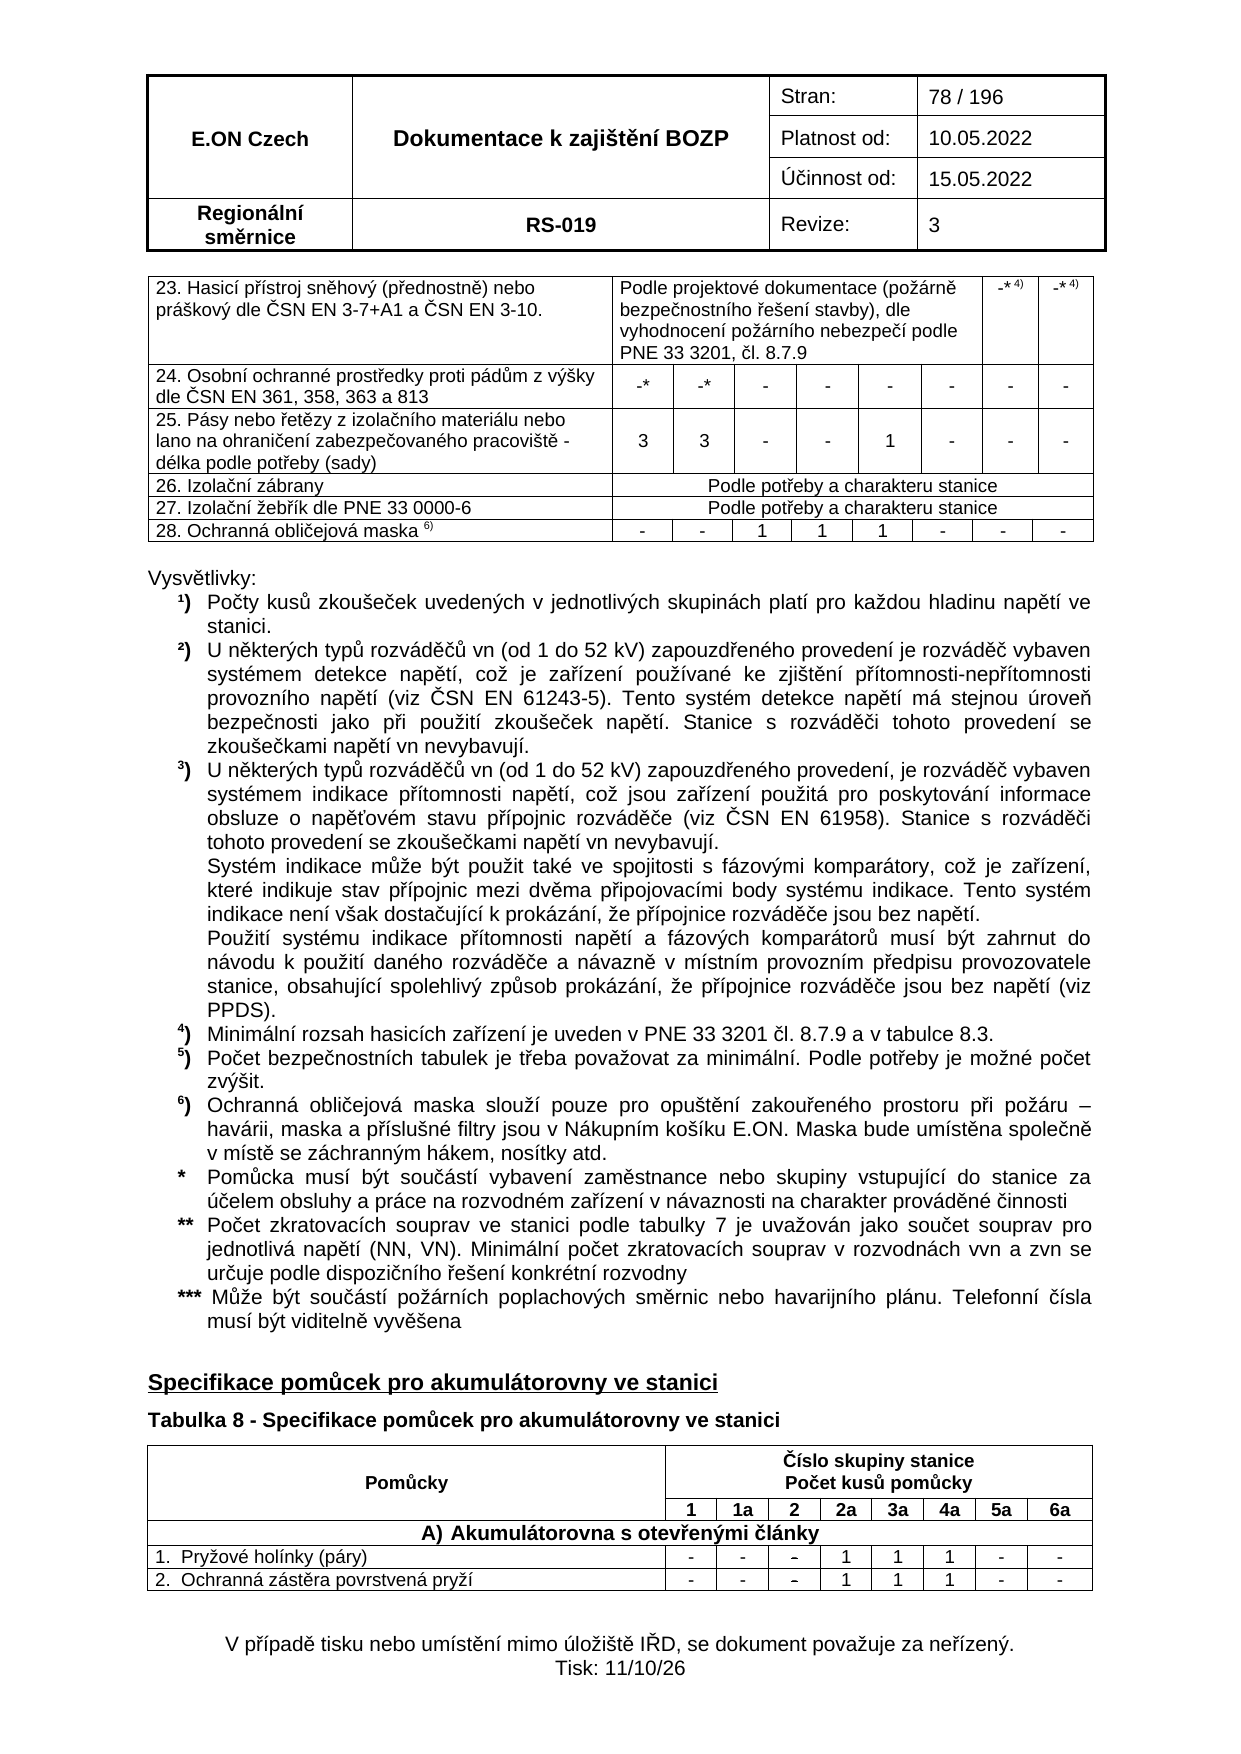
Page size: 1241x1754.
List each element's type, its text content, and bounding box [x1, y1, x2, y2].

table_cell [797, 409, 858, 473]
text ** Počet zkratovacích souprav ve stanici podle tabulky 7 je uvažován jako součet souprav pro jednotlivá napětí (NN, VN). Minimální počet zkratovacích souprav v rozvodnách vvn a zvn se určuje podle dispozičního řešení konkrétní rozvodny [177, 1213, 1092, 1285]
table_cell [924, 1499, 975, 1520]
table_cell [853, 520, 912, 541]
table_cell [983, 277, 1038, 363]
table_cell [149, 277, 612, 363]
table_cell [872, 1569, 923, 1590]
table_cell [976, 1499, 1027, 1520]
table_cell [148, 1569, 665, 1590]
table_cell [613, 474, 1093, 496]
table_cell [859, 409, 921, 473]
text Použití systému indikace přítomnosti napětí a fázových komparátorů musí být zahrnut do návodu k použití daného rozváděče a návazně v místním provozním předpisu provozovatele stanice, obsahující spolehlivý způsob prokázání, že přípojnice rozváděče jsou bez napětí (viz PPDS). [207, 926, 1092, 1021]
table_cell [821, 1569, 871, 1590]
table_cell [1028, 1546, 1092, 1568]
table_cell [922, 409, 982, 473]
text Systém indikace může být použit také ve spojitosti s fázovými komparátory, což je zařízení, které indikuje stav přípojnic mezi dvěma připojovacími body systému indikace. Tento systém indikace není však dostačující k prokázání, že přípojnice rozváděče jsou bez napětí. [207, 854, 1092, 926]
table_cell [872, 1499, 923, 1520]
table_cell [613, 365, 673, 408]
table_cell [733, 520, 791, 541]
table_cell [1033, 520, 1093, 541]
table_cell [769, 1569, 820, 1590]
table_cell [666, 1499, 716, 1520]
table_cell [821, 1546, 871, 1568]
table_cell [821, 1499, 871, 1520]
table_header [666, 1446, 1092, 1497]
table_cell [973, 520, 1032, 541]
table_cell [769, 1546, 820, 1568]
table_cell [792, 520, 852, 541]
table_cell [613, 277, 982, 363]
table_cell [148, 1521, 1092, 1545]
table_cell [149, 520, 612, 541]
text ¹) Počty kusů zkoušeček uvedených v jednotlivých skupinách platí pro každou hladinu napětí ve stanici. [177, 590, 1092, 638]
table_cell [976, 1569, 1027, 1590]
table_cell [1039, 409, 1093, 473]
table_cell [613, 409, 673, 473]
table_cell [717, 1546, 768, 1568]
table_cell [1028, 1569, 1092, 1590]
text 5) Počet bezpečnostních tabulek je třeba považovat za minimální. Podle potřeby je možné počet zvýšit. [177, 1045, 1092, 1093]
text 6) Ochranná obličejová maska slouží pouze pro opuštění zakouřeného prostoru při požáru – havárii, maska a příslušné filtry jsou v Nákupním košíku E.ON. Maska bude umístěna společně v místě se záchranným hákem, nosítky atd. [177, 1093, 1092, 1165]
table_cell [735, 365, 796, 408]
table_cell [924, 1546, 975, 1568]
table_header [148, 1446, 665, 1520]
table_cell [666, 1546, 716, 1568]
text * Pomůcka musí být součástí vybavení zaměstnance nebo skupiny vstupující do stanice za účelem obsluhy a práce na rozvodném zařízení v návaznosti na charakter prováděné činnosti [177, 1165, 1092, 1213]
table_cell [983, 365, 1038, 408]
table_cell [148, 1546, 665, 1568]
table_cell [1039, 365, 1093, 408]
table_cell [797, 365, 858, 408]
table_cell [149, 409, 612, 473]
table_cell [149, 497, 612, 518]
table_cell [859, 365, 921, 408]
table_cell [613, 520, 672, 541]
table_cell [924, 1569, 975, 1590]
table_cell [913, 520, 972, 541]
text 4) Minimální rozsah hasicích zařízení je uveden v PNE 33 3201 čl. 8.7.9 a v tabulce 8.3. [177, 1021, 1092, 1045]
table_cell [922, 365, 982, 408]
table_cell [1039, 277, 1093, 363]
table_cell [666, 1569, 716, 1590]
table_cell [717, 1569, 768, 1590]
text *** Může být součástí požárních poplachových směrnic nebo havarijního plánu. Telefonní čísla musí být viditelně vyvěšena [177, 1285, 1092, 1333]
text Tabulka 8 - Specifikace pomůcek pro akumulátorovny ve stanici [148, 1408, 1092, 1432]
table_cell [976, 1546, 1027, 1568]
title Specifikace pomůcek pro akumulátorovny ve stanici [148, 1369, 1092, 1396]
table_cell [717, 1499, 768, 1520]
text ²) U některých typů rozváděčů vn (od 1 do 52 kV) zapouzdřeného provedení je rozváděč vybaven systémem detekce napětí, což je zařízení používané ke zjištění přítomnosti-nepřítomnosti provozního napětí (viz ČSN EN 61243-5). Tento systém detekce napětí má stejnou úroveň bezpečnosti jako při použití zkoušeček napětí. Stanice s rozváděči tohoto provedení se zkoušečkami napětí vn nevybavují. [177, 638, 1092, 758]
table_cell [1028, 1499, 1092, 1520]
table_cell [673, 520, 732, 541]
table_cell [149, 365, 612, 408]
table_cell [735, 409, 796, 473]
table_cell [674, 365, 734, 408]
text 3) U některých typů rozváděčů vn (od 1 do 52 kV) zapouzdřeného provedení, je rozváděč vybaven systémem indikace přítomnosti napětí, což jsou zařízení použitá pro poskytování informace obsluze o napěťovém stavu přípojnic rozváděče (viz ČSN EN 61958). Stanice s rozváděči tohoto provedení se zkoušečkami napětí vn nevybavují. [177, 758, 1092, 854]
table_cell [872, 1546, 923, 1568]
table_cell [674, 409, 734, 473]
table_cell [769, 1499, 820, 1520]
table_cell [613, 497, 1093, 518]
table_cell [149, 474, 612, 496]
text Vysvětlivky: [148, 566, 1092, 590]
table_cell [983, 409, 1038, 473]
